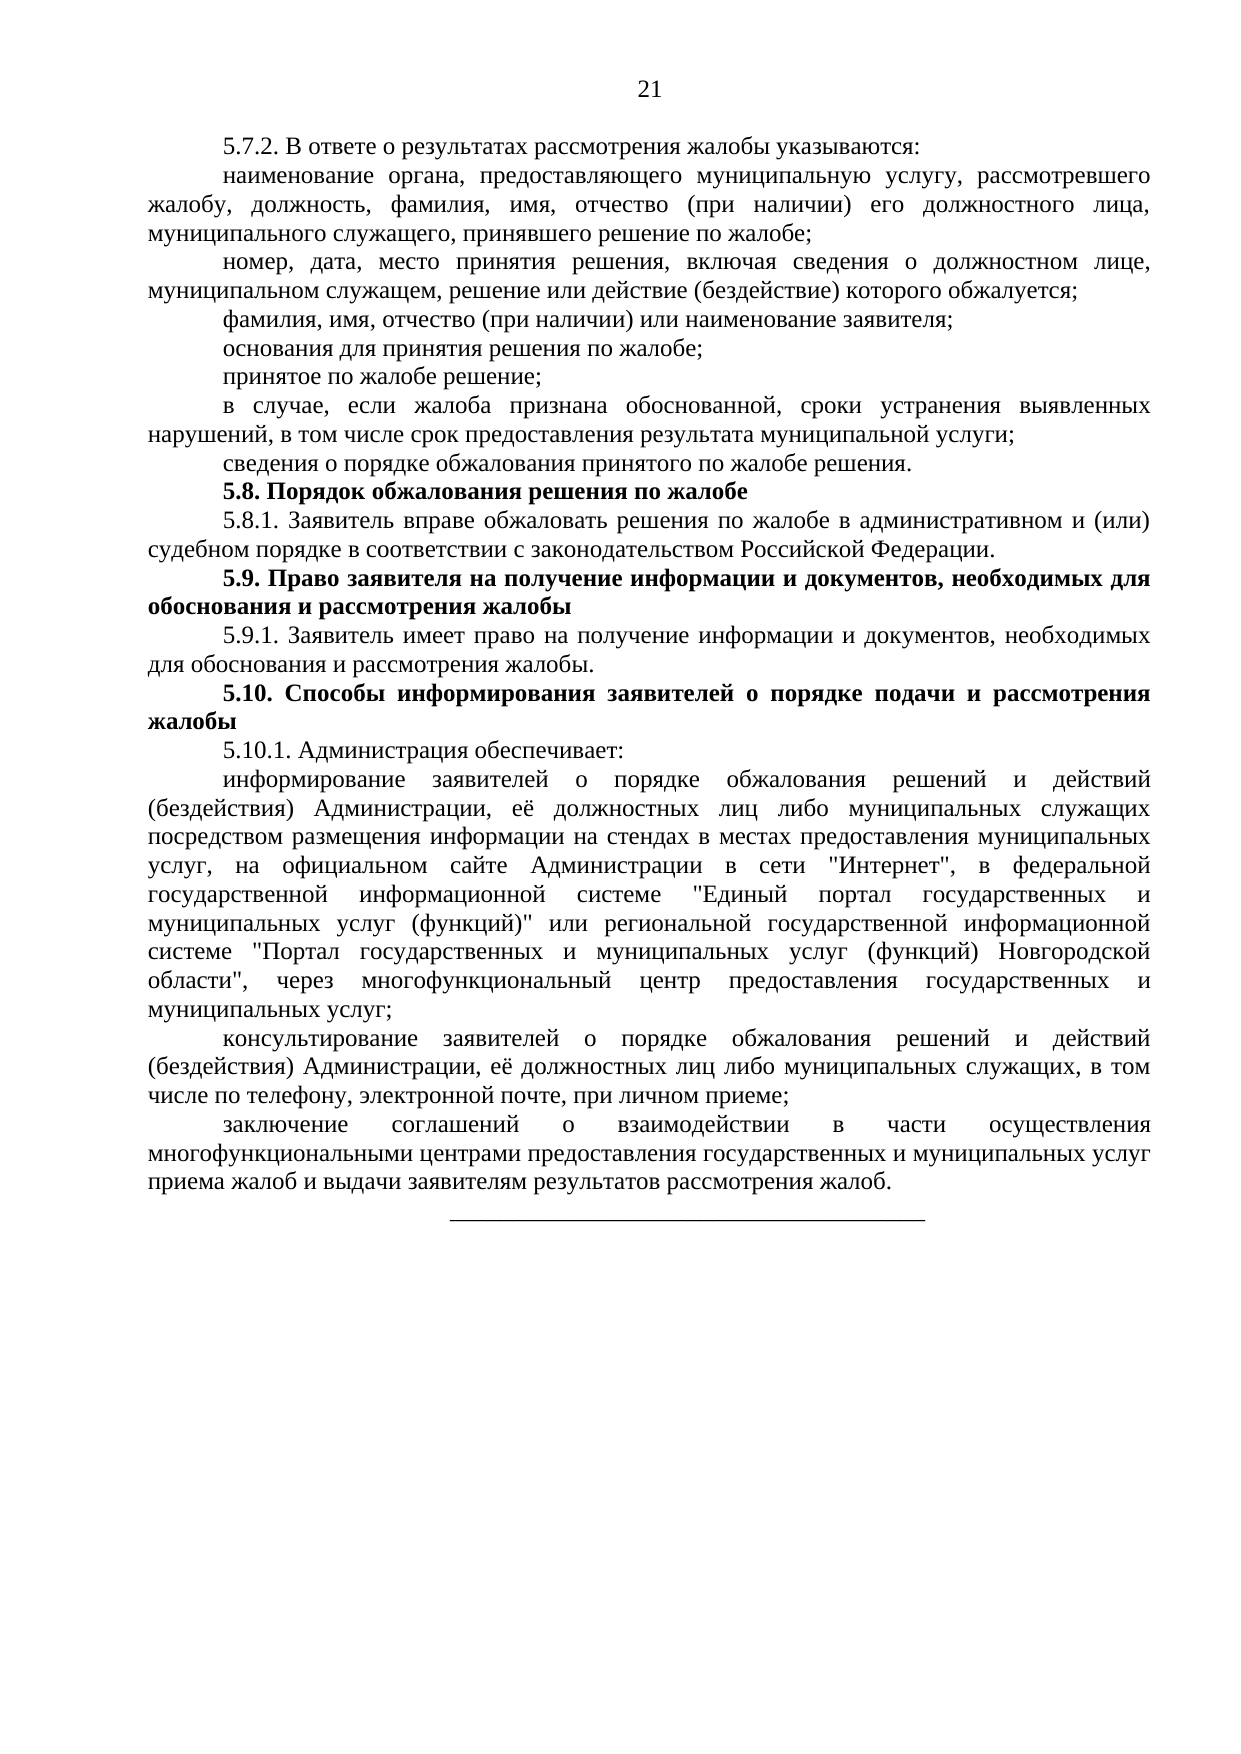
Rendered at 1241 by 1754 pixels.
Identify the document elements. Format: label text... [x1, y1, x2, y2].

text информирование заявителей о порядке обжалования решений и действий (бездействия) Администрации, её должностных лиц либо муниципальных служащих посредством размещения информации на стендах в местах предоставления муниципальных услуг, на официальном сайте Администрации в сети "Интернет", в федеральной государственной информационной системе "Единый портал государственных и муниципальных услуг (функций)" или региональной государственной информационной системе "Портал государственных и муниципальных услуг (функций) Новгородской области", через многофункциональный центр предоставления государственных и муниципальных услуг; [148, 764, 1152, 1023]
text основания для принятия решения по жалобе; [148, 333, 1152, 361]
text 5.10. Способы информирования заявителей о порядке подачи и рассмотрения жалобы [148, 678, 1152, 735]
text заключение соглашений о взаимодействии в части осуществления многофункциональными центрами предоставления государственных и муниципальных услуг приема жалоб и выдачи заявителям результатов рассмотрения жалоб. [148, 1109, 1152, 1195]
text фамилия, имя, отчество (при наличии) или наименование заявителя; [148, 304, 1152, 333]
text 5.9.1. Заявитель имеет право на получение информации и документов, необходимых для обоснования и рассмотрения жалобы. [148, 620, 1152, 678]
text 5.8.1. Заявитель вправе обжаловать решения по жалобе в административном и (или) судебном порядке в соответствии с законодательством Российской Федерации. [148, 505, 1152, 563]
text 5.7.2. В ответе о результатах рассмотрения жалобы указываются: [148, 131, 1152, 160]
text 5.10.1. Администрация обеспечивает: [148, 735, 1152, 764]
text принятое по жалобе решение; [148, 361, 1152, 390]
text в случае, если жалоба признана обоснованной, сроки устранения выявленных нарушений, в том числе срок предоставления результата муниципальной услуги; [148, 390, 1152, 448]
text ______________________________________ [148, 1195, 1152, 1224]
text сведения о порядке обжалования принятого по жалобе решения. [148, 448, 1152, 476]
text номер, дата, место принятия решения, включая сведения о должностном лице, муниципальном служащем, решение или действие (бездействие) которого обжалуется; [148, 246, 1152, 304]
text консультирование заявителей о порядке обжалования решений и действий (бездействия) Администрации, её должностных лиц либо муниципальных служащих, в том числе по телефону, электронной почте, при личном приеме; [148, 1023, 1152, 1109]
text наименование органа, предоставляющего муниципальную услугу, рассмотревшего жалобу, должность, фамилия, имя, отчество (при наличии) его должностного лица, муниципального служащего, принявшего решение по жалобе; [148, 160, 1152, 246]
text 5.9. Право заявителя на получение информации и документов, необходимых для обоснования и рассмотрения жалобы [148, 563, 1152, 620]
text 5.8. Порядок обжалования решения по жалобе [148, 476, 1152, 505]
